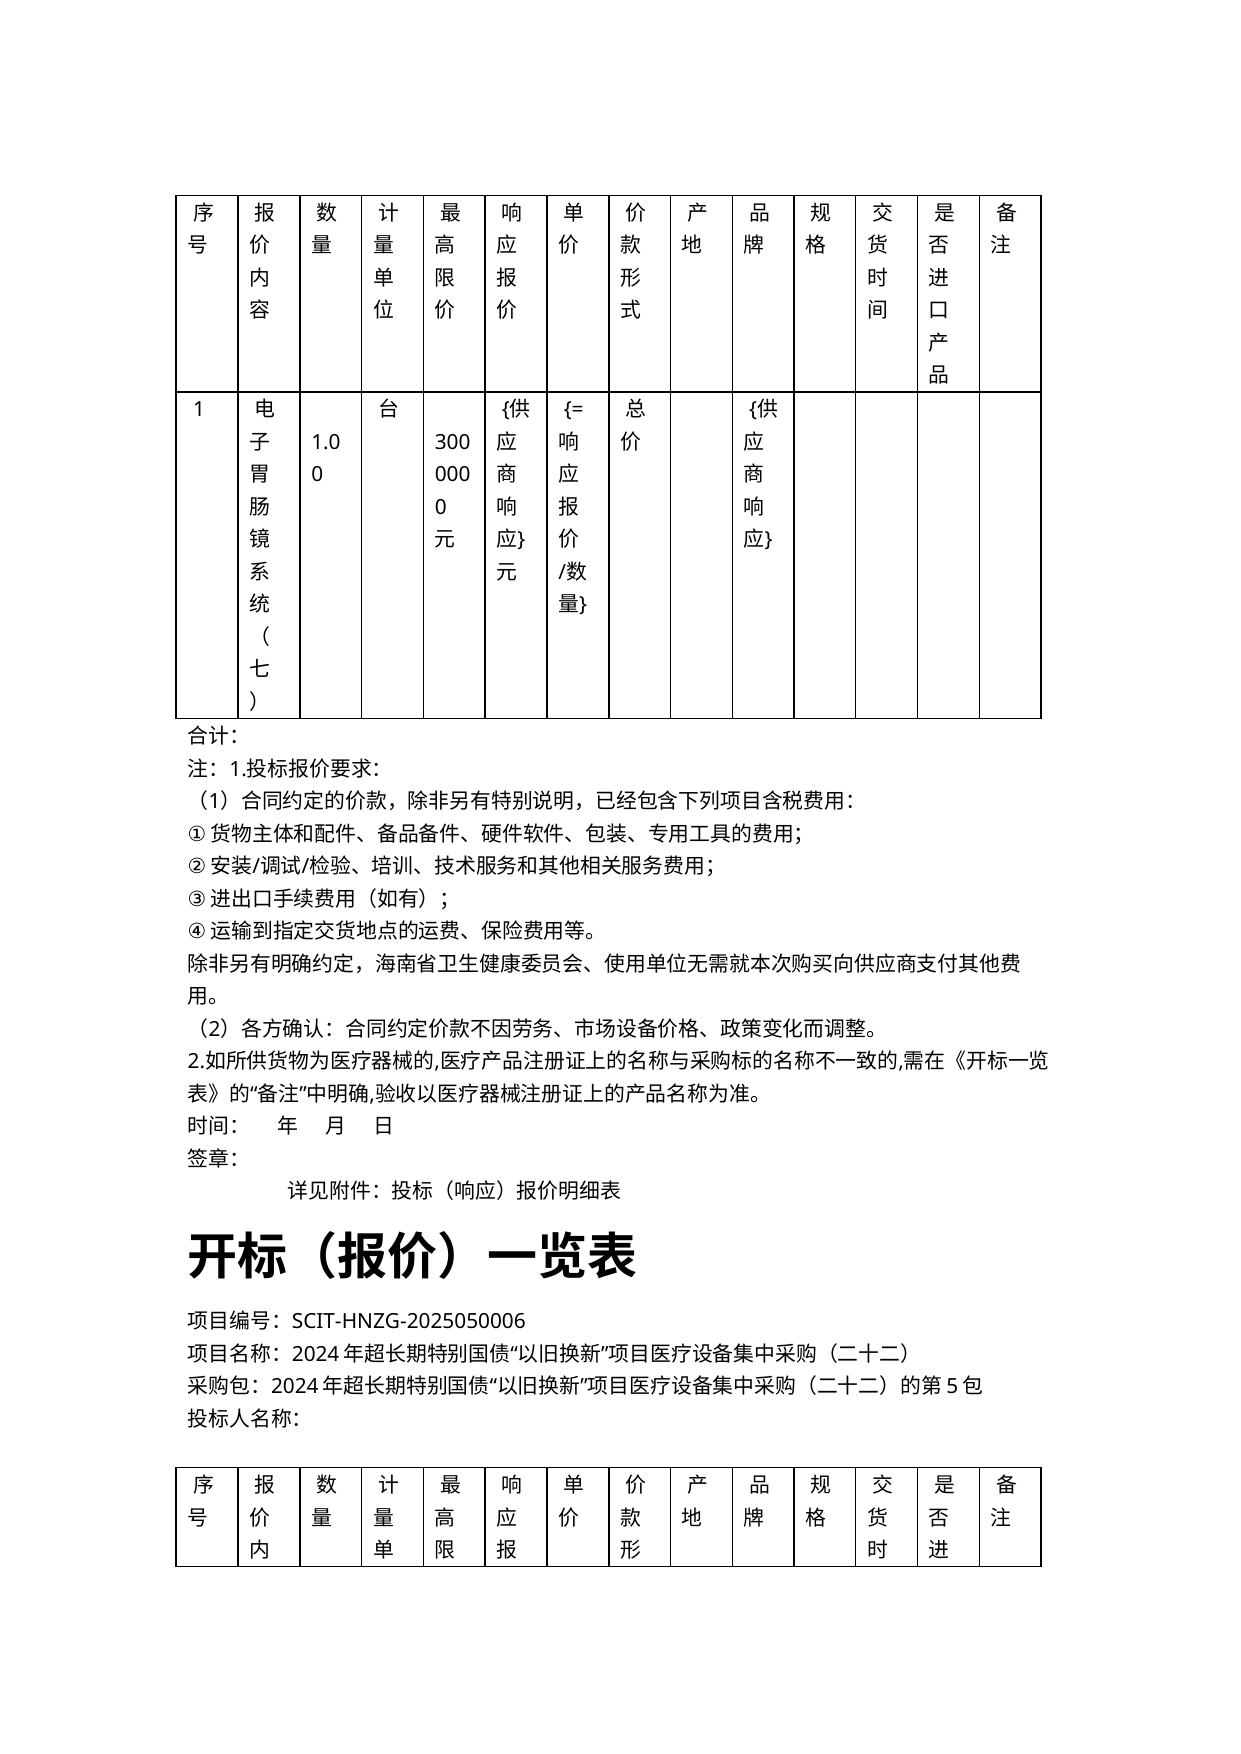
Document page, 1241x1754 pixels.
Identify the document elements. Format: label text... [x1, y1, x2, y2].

text ③进出口手续费用（如有）； [187, 882, 1053, 914]
text 投标人名称： [187, 1402, 1053, 1434]
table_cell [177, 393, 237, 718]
text 注：1.投标报价要求： [187, 752, 1053, 784]
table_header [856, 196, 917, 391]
text 采购包：2024年超长期特别国债“以旧换新”项目医疗设备集中采购（二十二）的第5包 [187, 1369, 1053, 1402]
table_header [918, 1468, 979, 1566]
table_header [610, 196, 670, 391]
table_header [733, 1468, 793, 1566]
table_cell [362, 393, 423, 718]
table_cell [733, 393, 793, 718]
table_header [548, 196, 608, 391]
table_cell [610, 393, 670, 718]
text ②安装/调试/检验、培训、技术服务和其他相关服务费用； [187, 849, 1053, 882]
text （2）各方确认：合同约定价款不因劳务、市场设备价格、政策变化而调整。 [187, 1012, 1053, 1044]
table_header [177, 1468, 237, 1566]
text 项目编号：SCIT-HNZG-2025050006 [187, 1304, 1053, 1337]
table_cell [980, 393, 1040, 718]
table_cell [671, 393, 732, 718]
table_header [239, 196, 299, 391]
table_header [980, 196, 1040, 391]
text 开标（报价）一览表 [187, 1207, 1053, 1304]
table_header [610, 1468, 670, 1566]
text ④运输到指定交货地点的运费、保险费用等。 [187, 914, 1053, 947]
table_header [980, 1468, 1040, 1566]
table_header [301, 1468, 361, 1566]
text 详见附件：投标（响应）报价明细表 [187, 1174, 1053, 1207]
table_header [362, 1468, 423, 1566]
text 除非另有明确约定，海南省卫生健康委员会、使用单位无需就本次购买向供应商支付其他费用。 [187, 947, 1053, 1012]
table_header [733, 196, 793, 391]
text 时间： 年 月 日 [187, 1109, 1053, 1142]
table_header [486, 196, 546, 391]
text 2.如所供货物为医疗器械的,医疗产品注册证上的名称与采购标的名称不一致的,需在《开标一览表》的“备注”中明确,验收以医疗器械注册证上的产品名称为准。 [187, 1044, 1053, 1109]
text ①货物主体和配件、备品备件、硬件软件、包装、专用工具的费用； [187, 817, 1053, 849]
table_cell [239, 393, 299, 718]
text 项目名称：2024年超长期特别国债“以旧换新”项目医疗设备集中采购（二十二） [187, 1337, 1053, 1369]
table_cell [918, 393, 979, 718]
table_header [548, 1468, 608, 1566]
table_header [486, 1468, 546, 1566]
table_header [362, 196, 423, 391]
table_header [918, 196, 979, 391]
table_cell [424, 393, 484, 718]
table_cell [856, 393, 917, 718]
text 合计： [187, 719, 1053, 752]
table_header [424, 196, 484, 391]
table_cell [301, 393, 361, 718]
text （1）合同约定的价款，除非另有特别说明，已经包含下列项目含税费用： [187, 784, 1053, 817]
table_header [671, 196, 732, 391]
text 签章： [187, 1142, 1053, 1174]
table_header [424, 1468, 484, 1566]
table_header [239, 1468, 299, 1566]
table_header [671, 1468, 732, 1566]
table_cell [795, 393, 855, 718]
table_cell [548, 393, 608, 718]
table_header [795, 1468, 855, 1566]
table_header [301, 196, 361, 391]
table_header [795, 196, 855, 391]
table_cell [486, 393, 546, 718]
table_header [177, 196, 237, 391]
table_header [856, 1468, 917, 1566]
